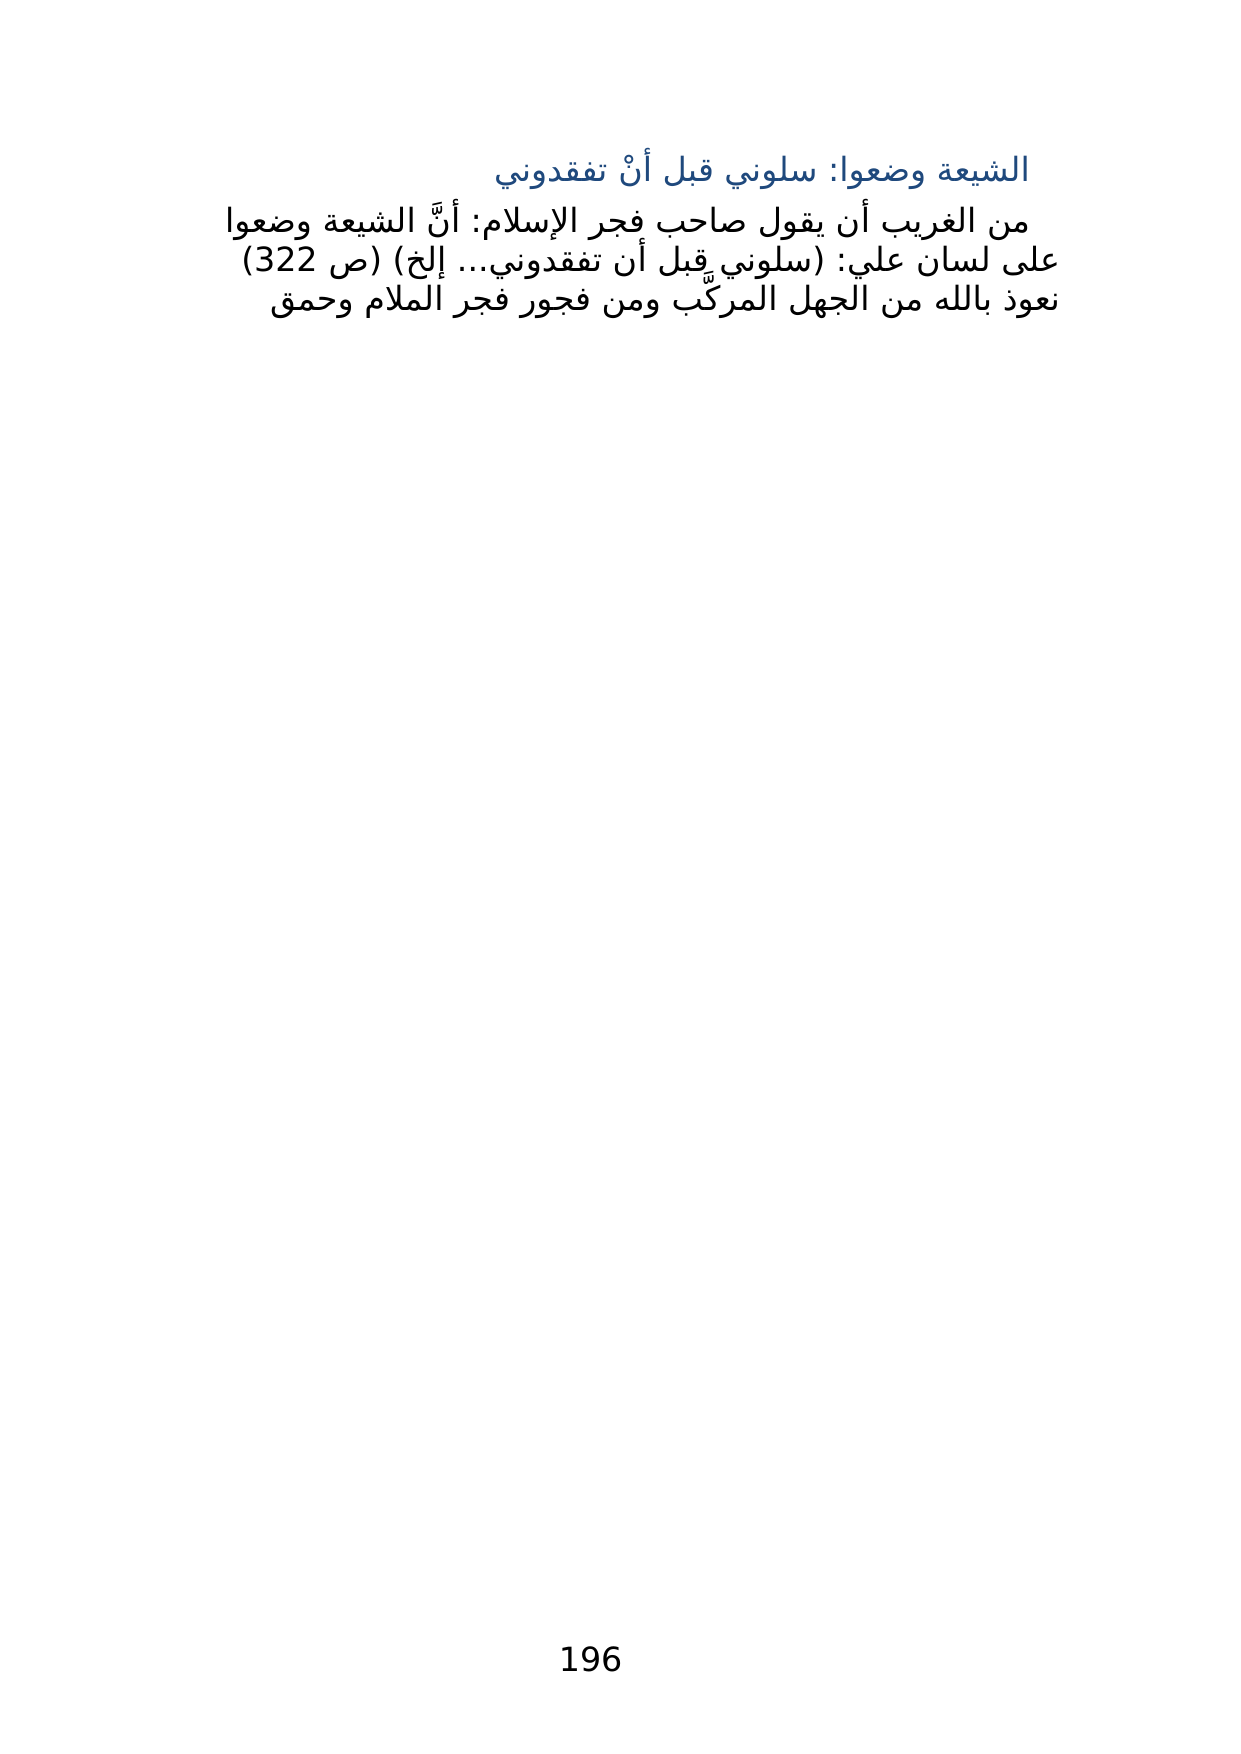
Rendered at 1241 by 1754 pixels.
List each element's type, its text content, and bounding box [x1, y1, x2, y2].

text من الغريب أن يقول صاحب فجر الإسلام: أنَّ الشيعة وضعوا على لسان علي: (سلوني قبل أن تفقدوني... إلخ) (ص 322) نعوذ بالله من الجهل المركَّب ومن فجور فجر الملام وحمق [180, 201, 1060, 318]
subtitle الشيعة وضعوا: سلوني قبل أنْ تفقدوني [180, 150, 1060, 189]
